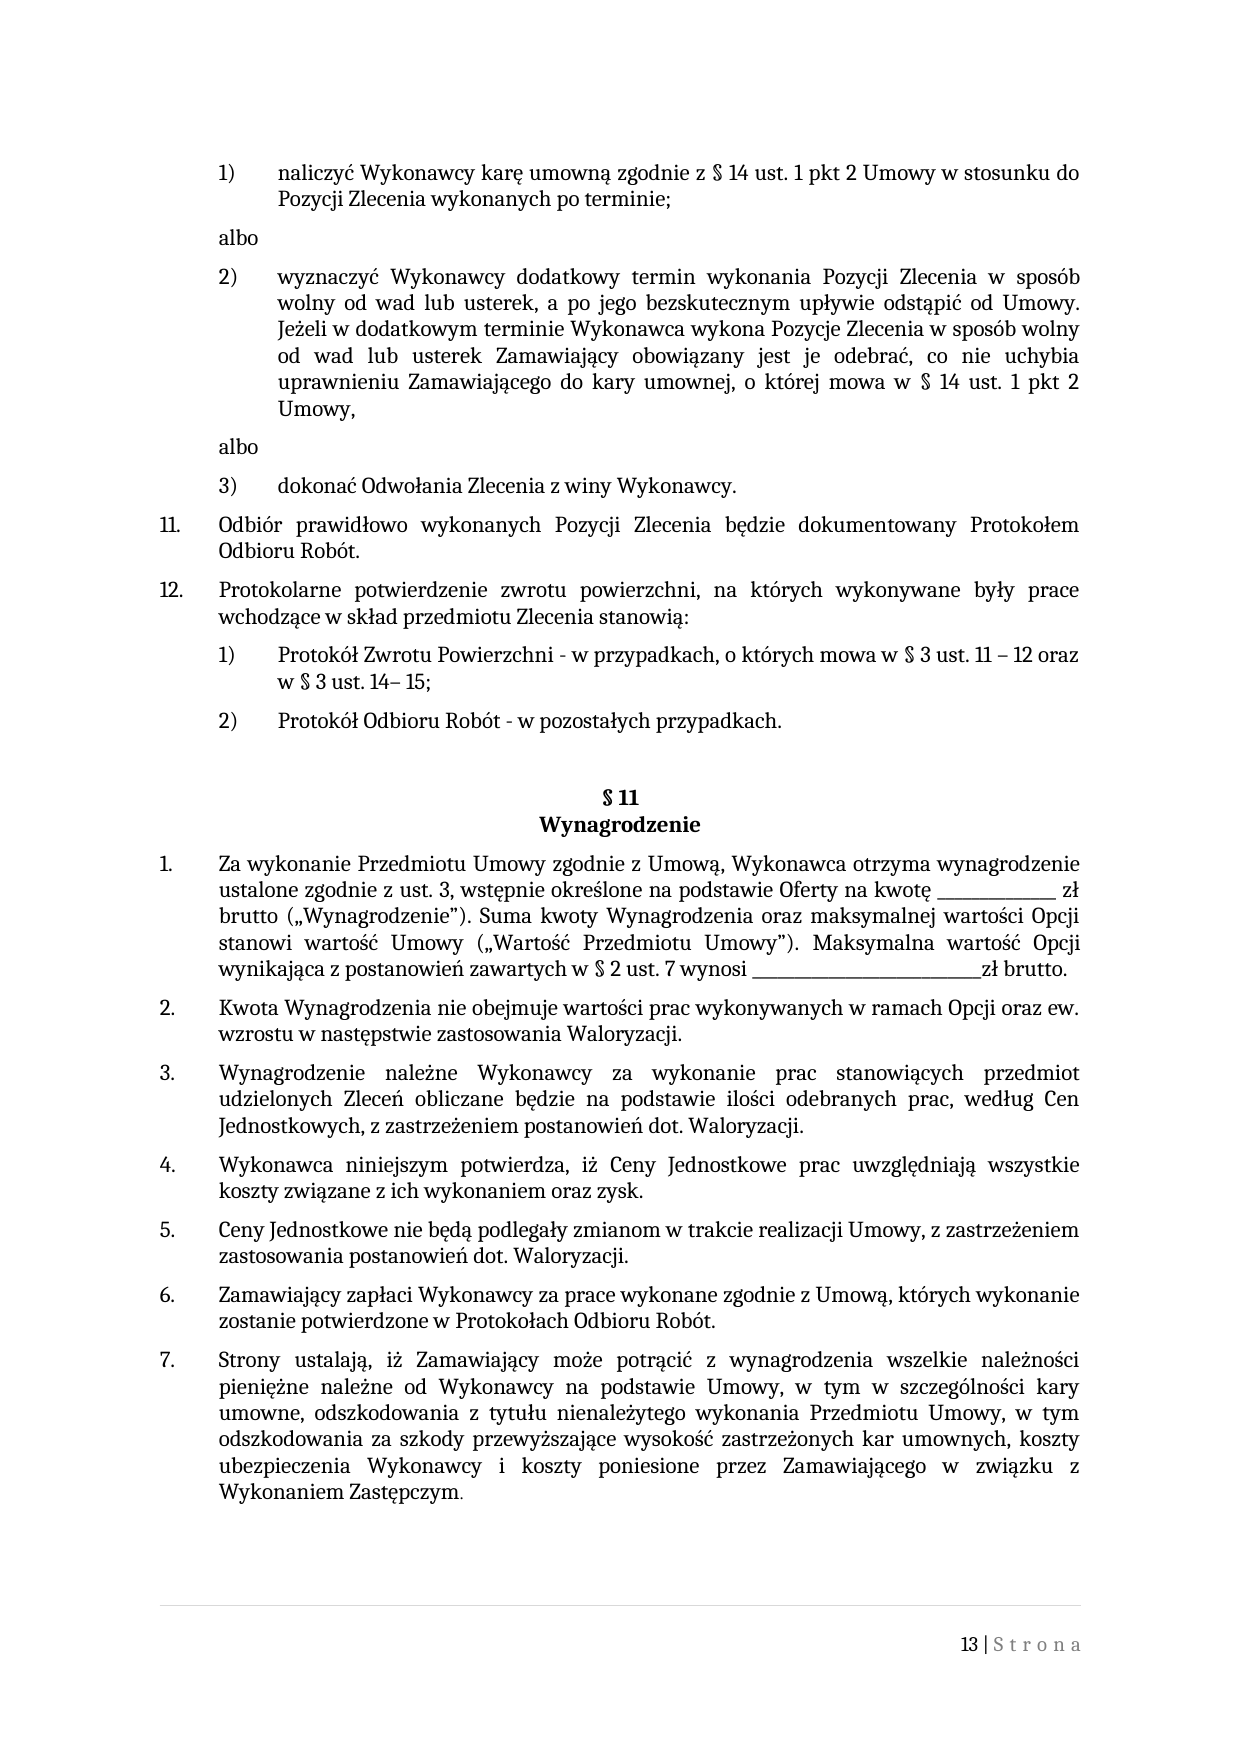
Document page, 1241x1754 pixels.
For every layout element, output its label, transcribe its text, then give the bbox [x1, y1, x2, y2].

text albo [218, 225, 1081, 251]
list Wykonawca niniejszym potwierdza, iż Ceny Jednostkowe prac uwzględniają wszystkie koszty związane z ich wykonaniem oraz zysk. [159, 1151, 1081, 1204]
text § 11 Wynagrodzenie [159, 785, 1081, 838]
list Strony ustalają, iż Zamawiający może potrącić z wynagrodzenia wszelkie należności pieniężne należne od Wykonawcy na podstawie Umowy, w tym w szczególności kary umowne, odszkodowania z tytułu nienależytego wykonania Przedmiotu Umowy, w tym odszkodowania za szkody przewyższające wysokość zastrzeżonych kar umownych, koszty ubezpieczenia Wykonawcy i koszty poniesione przez Zamawiającego w związku z Wykonaniem Zastępczym. [159, 1347, 1081, 1505]
text albo [218, 434, 1081, 461]
list dokonać Odwołania Zlecenia z winy Wykonawcy. [218, 473, 1081, 499]
list Wynagrodzenie należne Wykonawcy za wykonanie prac stanowiących przedmiot udzielonych Zleceń obliczane będzie na podstawie ilości odebranych prac, według Cen Jednostkowych, z zastrzeżeniem postanowień dot. Waloryzacji. [159, 1060, 1081, 1139]
list Ceny Jednostkowe nie będą podlegały zmianom w trakcie realizacji Umowy, z zastrzeżeniem zastosowania postanowień dot. Waloryzacji. [159, 1217, 1081, 1269]
list Za wykonanie Przedmiotu Umowy zgodnie z Umową, Wykonawca otrzyma wynagrodzenie ustalone zgodnie z ust. 3, wstępnie określone na podstawie Oferty na kwotę ______________ zł brutto („Wynagrodzenie”). Suma kwoty Wynagrodzenia oraz maksymalnej wartości Opcji stanowi wartość Umowy („Wartość Przedmiotu Umowy”). Maksymalna wartość Opcji wynikająca z postanowień zawartych w § 2 ust. 7 wynosi ___________________________zł brutto. [159, 850, 1081, 982]
list naliczyć Wykonawcy karę umowną zgodnie z § 14 ust. 1 pkt 2 Umowy w stosunku do Pozycji Zlecenia wykonanych po terminie; [218, 159, 1081, 212]
list Odbiór prawidłowo wykonanych Pozycji Zlecenia będzie dokumentowany Protokołem Odbioru Robót. [159, 512, 1081, 564]
list Protokolarne potwierdzenie zwrotu powierzchni, na których wykonywane były prace wchodzące w skład przedmiotu Zlecenia stanowią: [159, 577, 1081, 630]
list Kwota Wynagrodzenia nie obejmuje wartości prac wykonywanych w ramach Opcji oraz ew. wzrostu w następstwie zastosowania Waloryzacji. [159, 995, 1081, 1047]
text 2) Protokół Odbioru Robót - w pozostałych przypadkach. [218, 707, 1081, 734]
list wyznaczyć Wykonawcy dodatkowy termin wykonania Pozycji Zlecenia w sposób wolny od wad lub usterek, a po jego bezskutecznym upływie odstąpić od Umowy. Jeżeli w dodatkowym terminie Wykonawca wykona Pozycje Zlecenia w sposób wolny od wad lub usterek Zamawiający obowiązany jest je odebrać, co nie uchybia uprawnieniu Zamawiającego do kary umownej, o której mowa w § 14 ust. 1 pkt 2 Umowy, [218, 263, 1081, 422]
list Zamawiający zapłaci Wykonawcy za prace wykonane zgodnie z Umową, których wykonanie zostanie potwierdzone w Protokołach Odbioru Robót. [159, 1282, 1081, 1334]
text 1) Protokół Zwrotu Powierzchni - w przypadkach, o których mowa w § 3 ust. 11 – 12 oraz w § 3 ust. 14– 15; [218, 642, 1081, 695]
